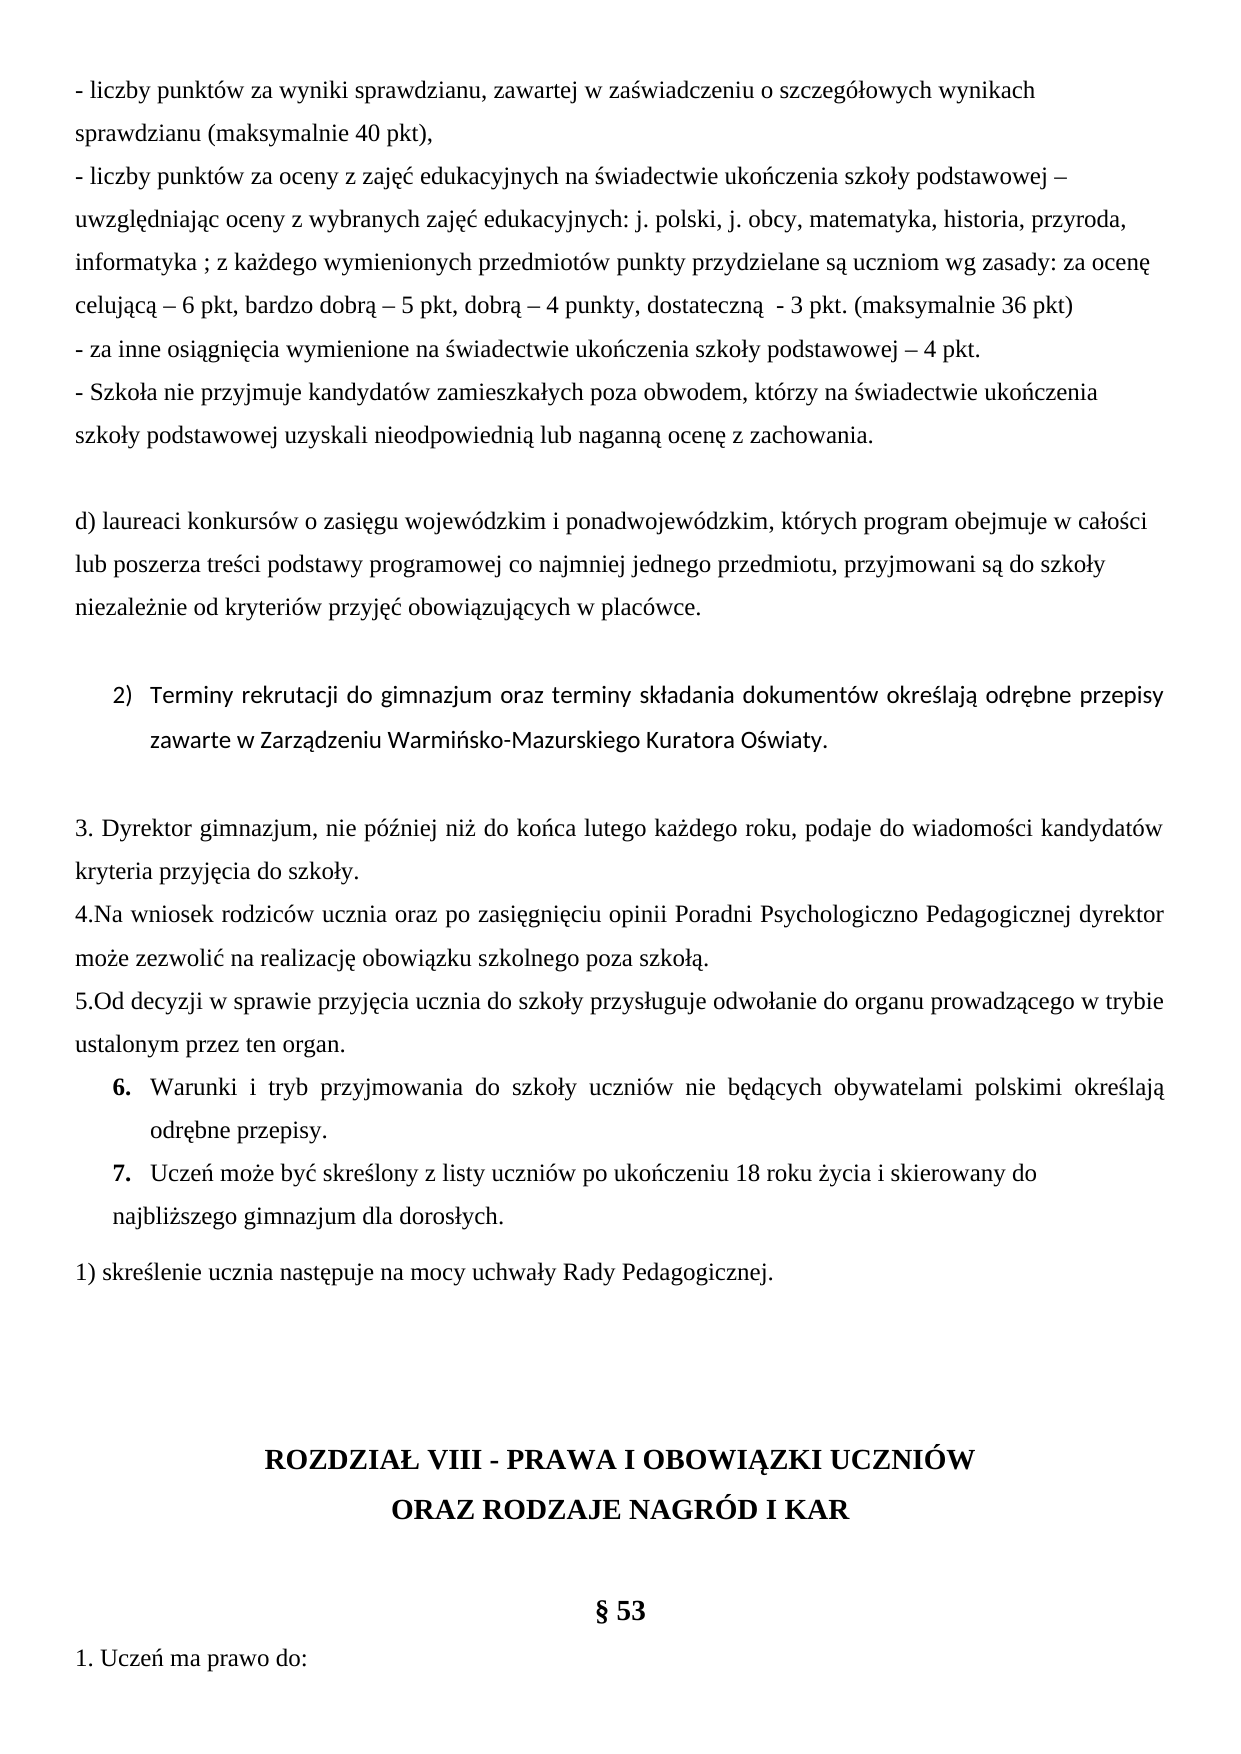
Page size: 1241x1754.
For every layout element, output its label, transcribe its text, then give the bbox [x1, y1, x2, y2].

list Warunki i tryb przyjmowania do szkoły uczniów nie będących obywatelami polskimi określają odrębne przepisy. [112, 1072, 1165, 1144]
text 5.Od decyzji w sprawie przyjęcia ucznia do szkoły przysługuje odwołanie do organu prowadzącego w trybie ustalonym przez ten organ. [75, 986, 1165, 1058]
list Uczeń może być skreślony z listy uczniów po ukończeniu 18 roku życia i skierowany do [112, 1158, 1165, 1187]
text najbliższego gimnazjum dla dorosłych. [112, 1201, 1165, 1230]
text 1) skreślenie ucznia następuje na mocy uchwały Rady Pedagogicznej. [75, 1257, 1165, 1286]
list Terminy rekrutacji do gimnazjum oraz terminy składania dokumentów określają odrębne przepisy zawarte w Zarządzeniu Warmińsko-Mazurskiego Kuratora Oświaty. [112, 679, 1165, 755]
text § 53 [75, 1593, 1165, 1627]
text - liczby punktów za oceny z zajęć edukacyjnych na świadectwie ukończenia szkoły podstawowej – uwzględniając oceny z wybranych zajęć edukacyjnych: j. polski, j. obcy, matematyka, historia, przyroda, informatyka ; z każdego wymienionych przedmiotów punkty przydzielane są uczniom wg zasady: za ocenę celującą – 6 pkt, bardzo dobrą – 5 pkt, dobrą – 4 punkty, dostateczną - 3 pkt. (maksymalnie 36 pkt) [75, 161, 1165, 319]
text - Szkoła nie przyjmuje kandydatów zamieszkałych poza obwodem, którzy na świadectwie ukończenia szkoły podstawowej uzyskali nieodpowiednią lub naganną ocenę z zachowania. [75, 377, 1165, 449]
text 1. Uczeń ma prawo do: [75, 1643, 1165, 1672]
text 4.Na wniosek rodziców ucznia oraz po zasięgnięciu opinii Poradni Psychologiczno Pedagogicznej dyrektor może zezwolić na realizację obowiązku szkolnego poza szkołą. [75, 899, 1165, 971]
text 3. Dyrektor gimnazjum, nie później niż do końca lutego każdego roku, podaje do wiadomości kandydatów kryteria przyjęcia do szkoły. [75, 813, 1165, 885]
text - za inne osiągnięcia wymienione na świadectwie ukończenia szkoły podstawowej – 4 pkt. [75, 334, 1165, 362]
text ORAZ RODZAJE NAGRÓD I KAR [75, 1492, 1165, 1526]
text ROZDZIAŁ VIII - PRAWA I OBOWIĄZKI UCZNIÓW [75, 1442, 1165, 1476]
text - liczby punktów za wyniki sprawdzianu, zawartej w zaświadczeniu o szczegółowych wynikach sprawdzianu (maksymalnie 40 pkt), [75, 75, 1165, 147]
text d) laureaci konkursów o zasięgu wojewódzkim i ponadwojewódzkim, których program obejmuje w całości lub poszerza treści podstawy programowej co najmniej jednego przedmiotu, przyjmowani są do szkoły niezależnie od kryteriów przyjęć obowiązujących w placówce. [75, 506, 1165, 621]
